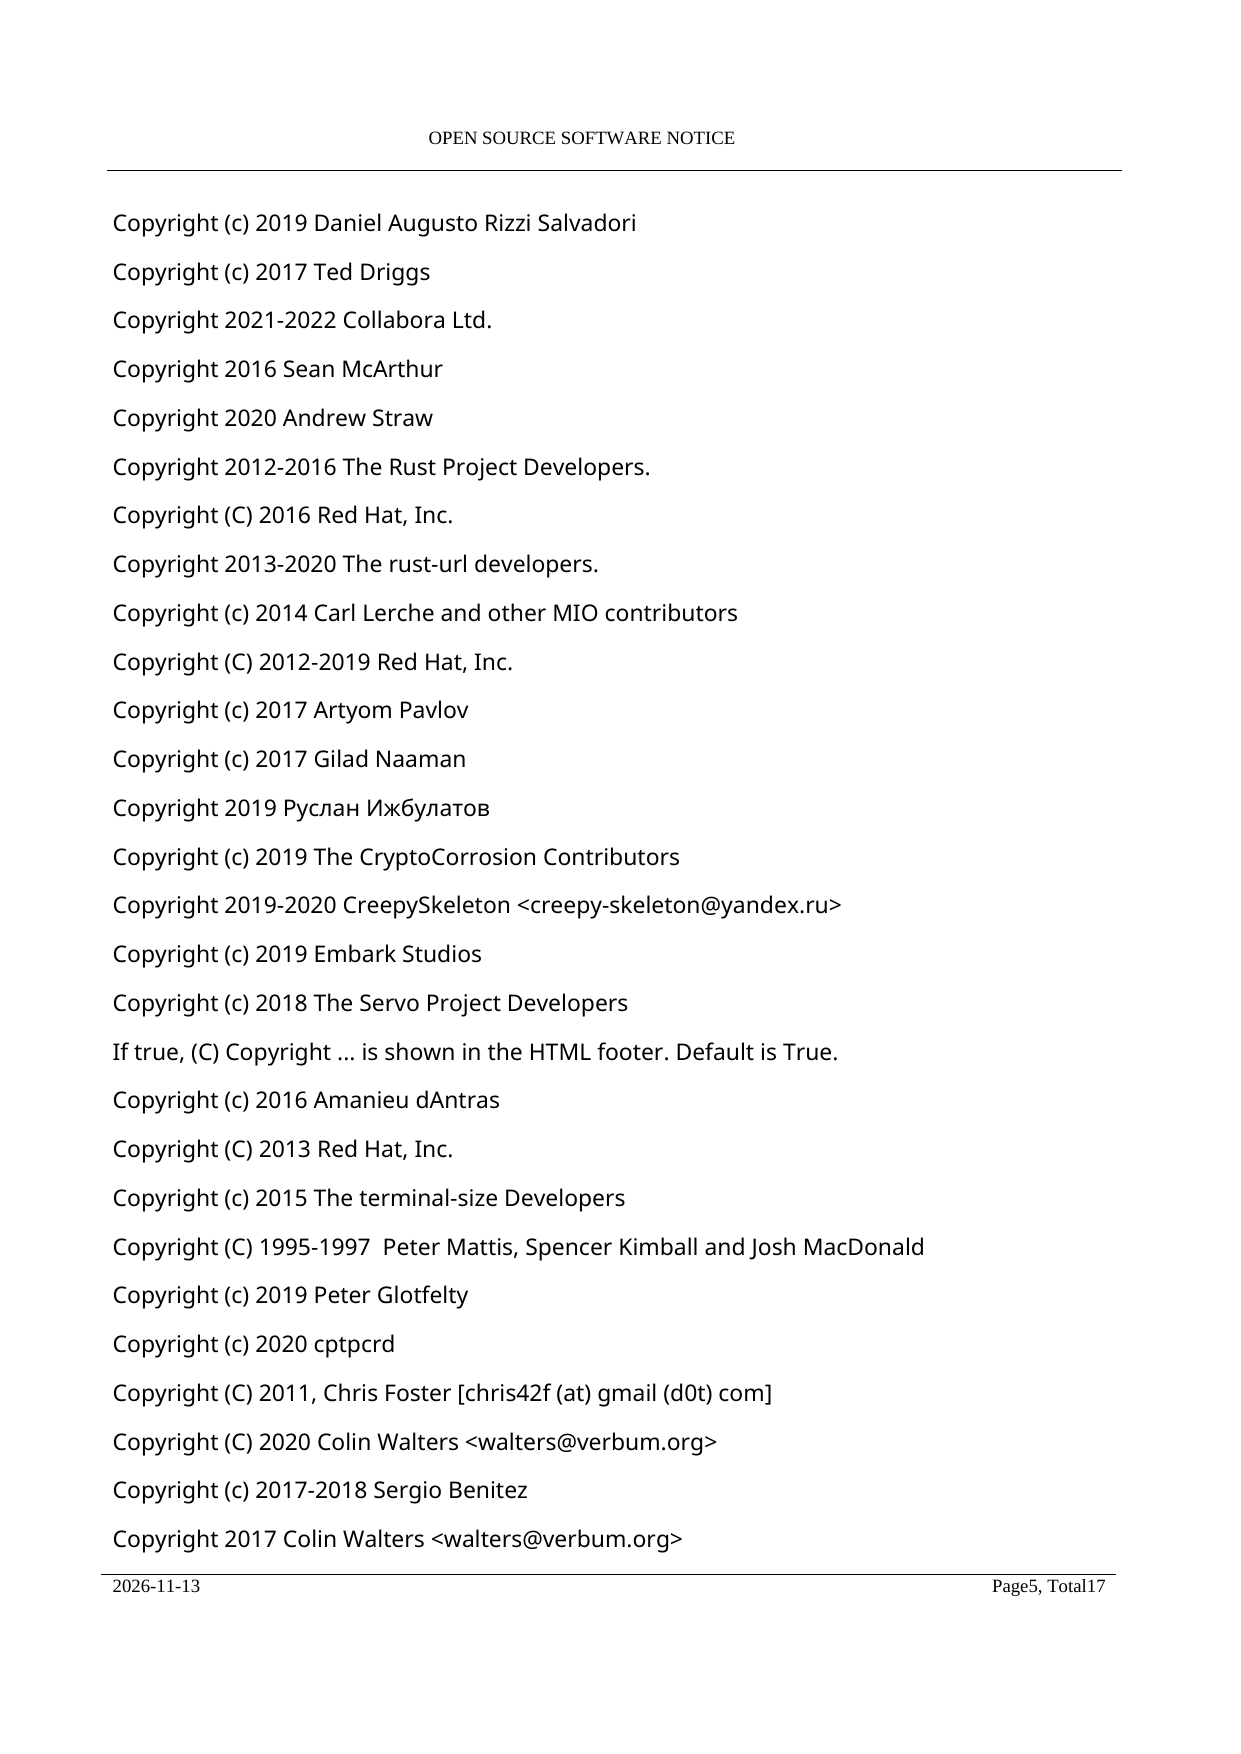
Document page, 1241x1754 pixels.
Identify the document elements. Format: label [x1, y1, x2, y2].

text [112, 206, 1128, 1555]
